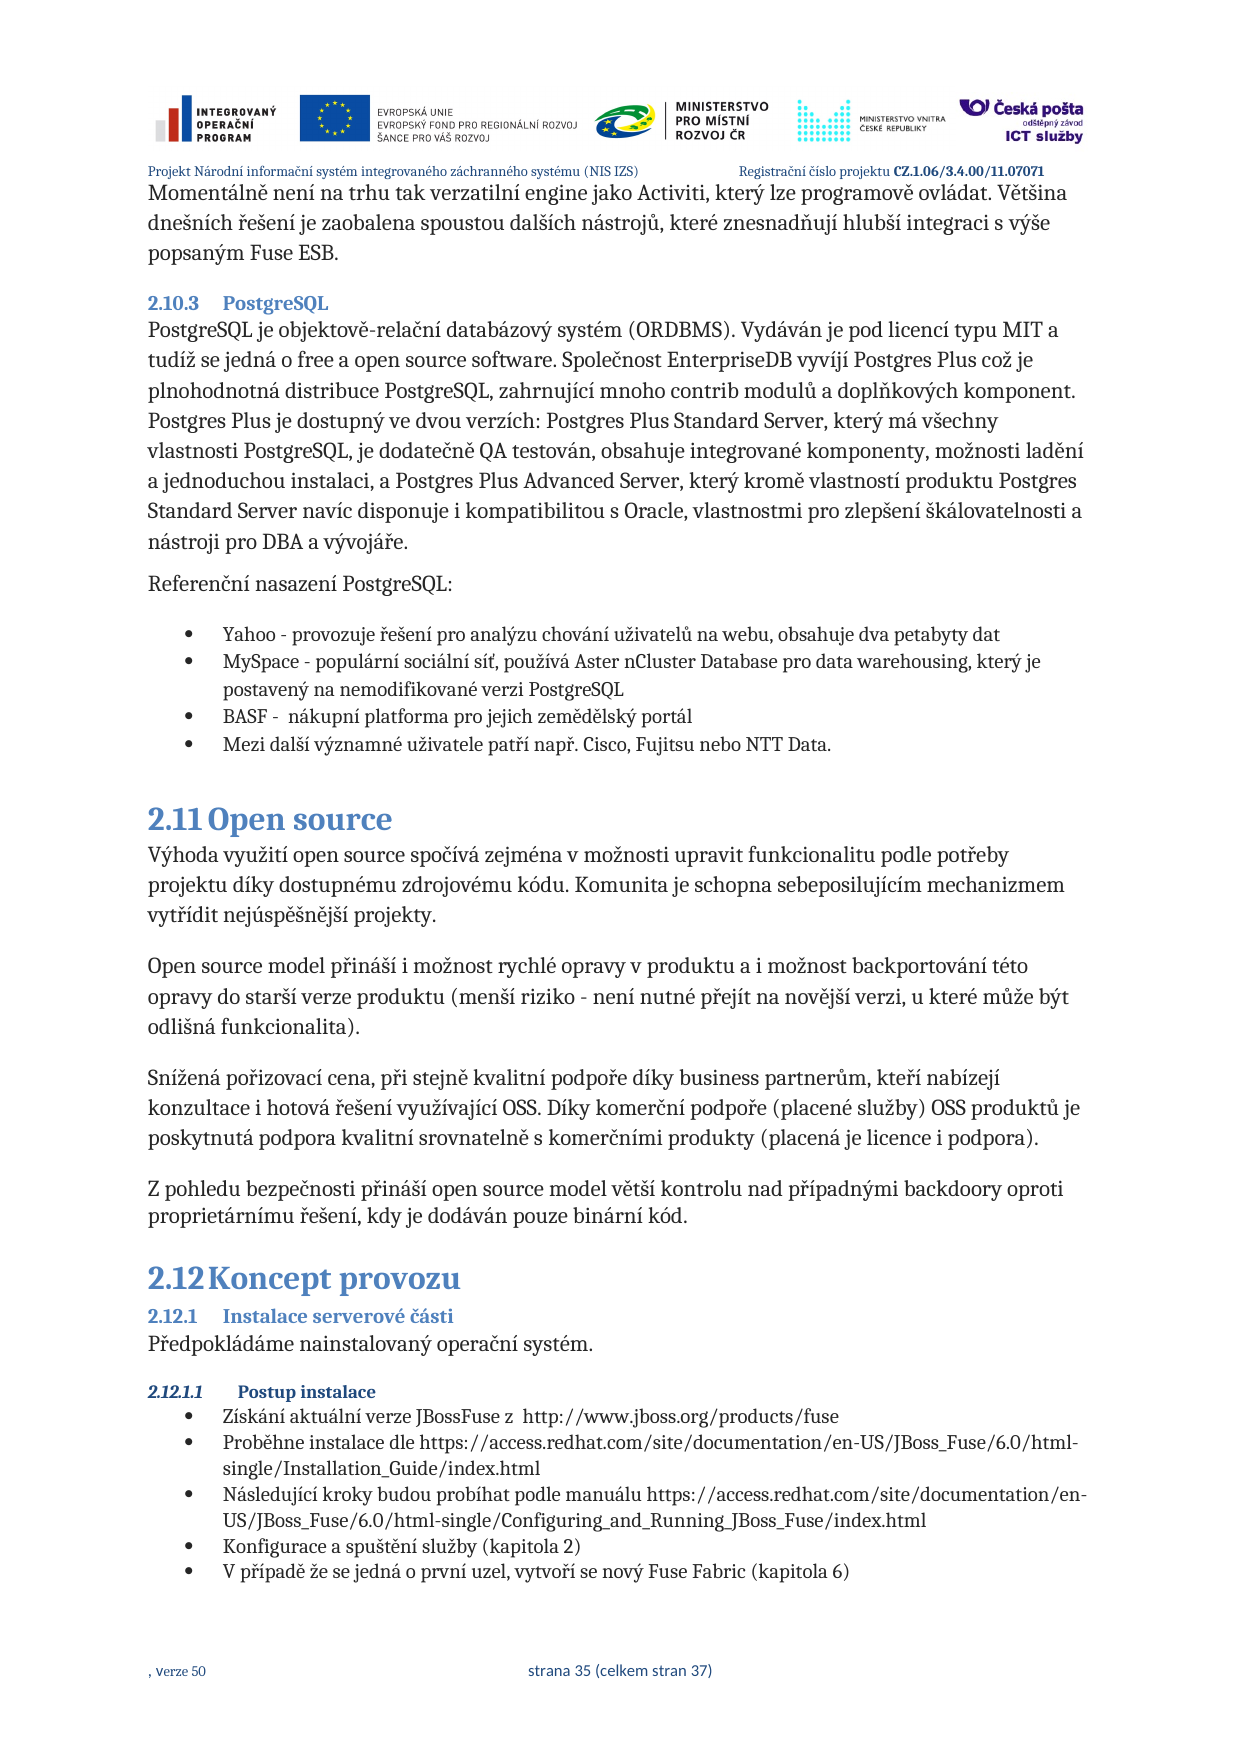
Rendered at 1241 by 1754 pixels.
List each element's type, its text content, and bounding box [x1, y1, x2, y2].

text Open source model přináší i možnost rychlé opravy v produktu a i možnost backportování této opravy do starší verze produktu (menší riziko - není nutné přejít na novější verzi, u které může být odlišná funkcionalita). [148, 953, 1092, 1040]
text Referenční nasazení PostgreSQL: [148, 571, 1092, 597]
list V případě že se jedná o první uzel, vytvoří se nový Fuse Fabric (kapitola 6) [185, 1560, 1092, 1584]
list Yahoo - provozuje řešení pro analýzu chování uživatelů na webu, obsahuje dva petabyty dat [185, 622, 1092, 646]
list Získání aktuální verze JBossFuse z http://www.jboss.org/products/fuse [185, 1405, 1092, 1429]
text Momentálně není na trhu tak verzatilní engine jako Activiti, který lze programově ovládat. Většina dnešních řešení je zaobalena spoustou dalších nástrojů, které znesnadňují hlubší integraci s výše popsaným Fuse ESB. [148, 180, 1092, 266]
list Proběhne instalace dle https://access.redhat.com/site/documentation/en-US/JBoss_Fuse/6.0/html-single/Installation_Guide/index.html [185, 1431, 1092, 1481]
subtitle Instalace serverové části [148, 1305, 1092, 1329]
list BASF - nákupní platforma pro jejich zemědělský portál [185, 705, 1092, 729]
picture [147, 86, 1091, 152]
list Konfigurace a spuštění služby (kapitola 2) [185, 1534, 1092, 1558]
text Předpokládáme nainstalovaný operační systém. [148, 1331, 1092, 1357]
subtitle PostgreSQL [148, 291, 1092, 315]
list Mezi další významné uživatele patří např. Cisco, Fujitsu nebo NTT Data. [185, 732, 1092, 756]
text Výhoda využití open source spočívá zejména v možnosti upravit funkcionalitu podle potřeby projektu díky dostupnému zdrojovému kódu. Komunita je schopna sebeposilujícím mechanizmem vytřídit nejúspěšnější projekty. [148, 842, 1092, 929]
list MySpace - populární sociální síť, používá Aster nCluster Database pro data warehousing, který je postavený na nemodifikované verzi PostgreSQL [185, 650, 1092, 701]
subtitle Koncept provozu [148, 1259, 1092, 1298]
subtitle Open source [148, 801, 1092, 839]
text Z pohledu bezpečnosti přináší open source model větší kontrolu nad případnými backdoory oproti proprietárnímu řešení, kdy je dodáván pouze binární kód. [148, 1176, 1092, 1229]
text Snížená pořizovací cena, při stejně kvalitní podpoře díky business partnerům, kteří nabízejí konzultace i hotová řešení využívající OSS. Díky komerční podpoře (placené služby) OSS produktů je poskytnutá podpora kvalitní srovnatelně s komerčními produkty (placená je licence i podpora). [148, 1065, 1092, 1152]
list Následující kroky budou probíhat podle manuálu https://access.redhat.com/site/documentation/en-US/JBoss_Fuse/6.0/html-single/Configuring_and_Running_JBoss_Fuse/index.html [185, 1483, 1092, 1532]
text PostgreSQL je objektově-relační databázový systém (ORDBMS). Vydáván je pod licencí typu MIT a tudíž se jedná o free a open source software. Společnost EnterpriseDB vyvíjí Postgres Plus což je plnohodnotná distribuce PostgreSQL, zahrnující mnoho contrib modulů a doplňkových komponent. Postgres Plus je dostupný ve dvou verzích: Postgres Plus Standard Server, který má všechny vlastnosti PostgreSQL, je dodatečně QA testován, obsahuje integrované komponenty, možnosti ladění a jednoduchou instalaci, a Postgres Plus Advanced Server, který kromě vlastností produktu Postgres Standard Server navíc disponuje i kompatibilitou s Oracle, vlastnostmi pro zlepšení škálovatelnosti a nástroji pro DBA a vývojáře. [148, 317, 1092, 555]
subtitle Postup instalace [148, 1382, 1092, 1403]
